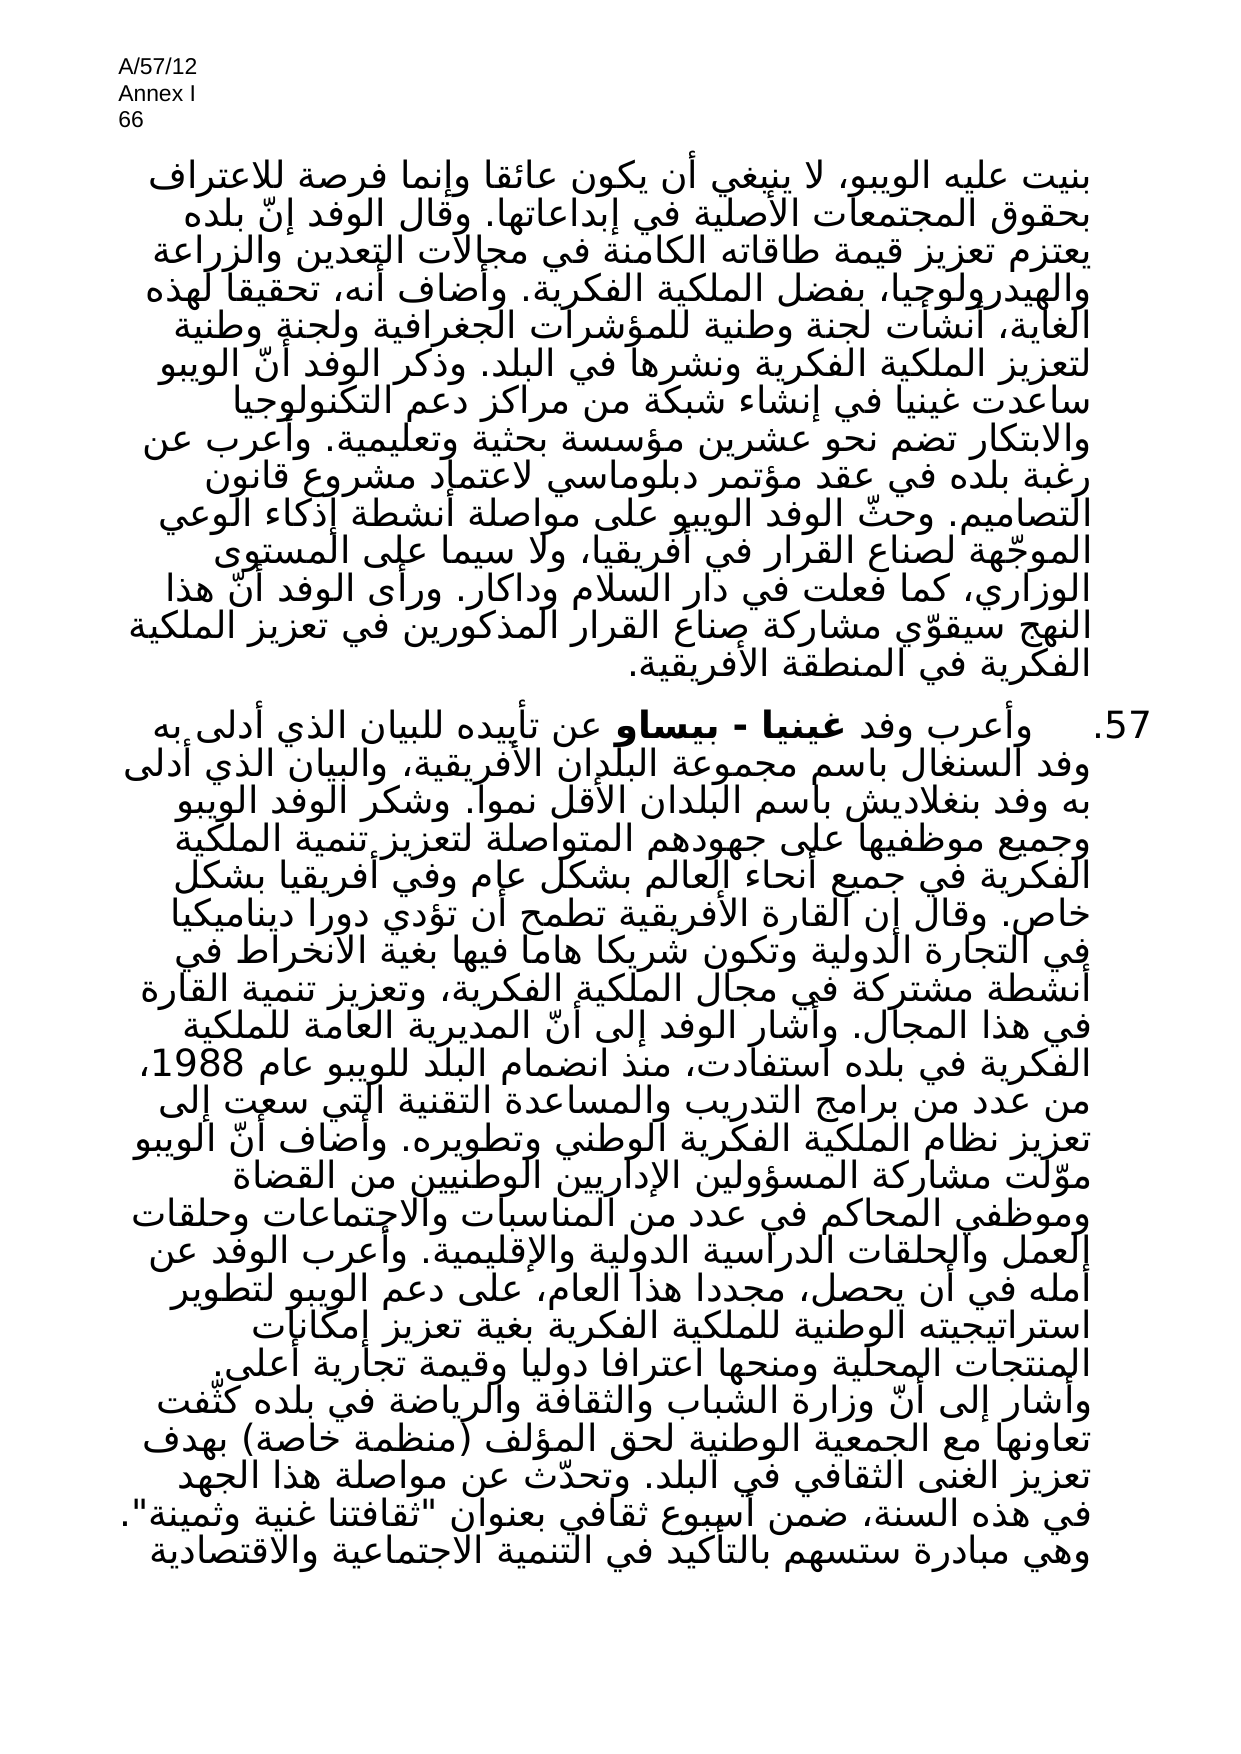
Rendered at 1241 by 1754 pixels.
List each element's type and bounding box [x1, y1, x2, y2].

text [118, 708, 1092, 1571]
text [118, 158, 1092, 683]
